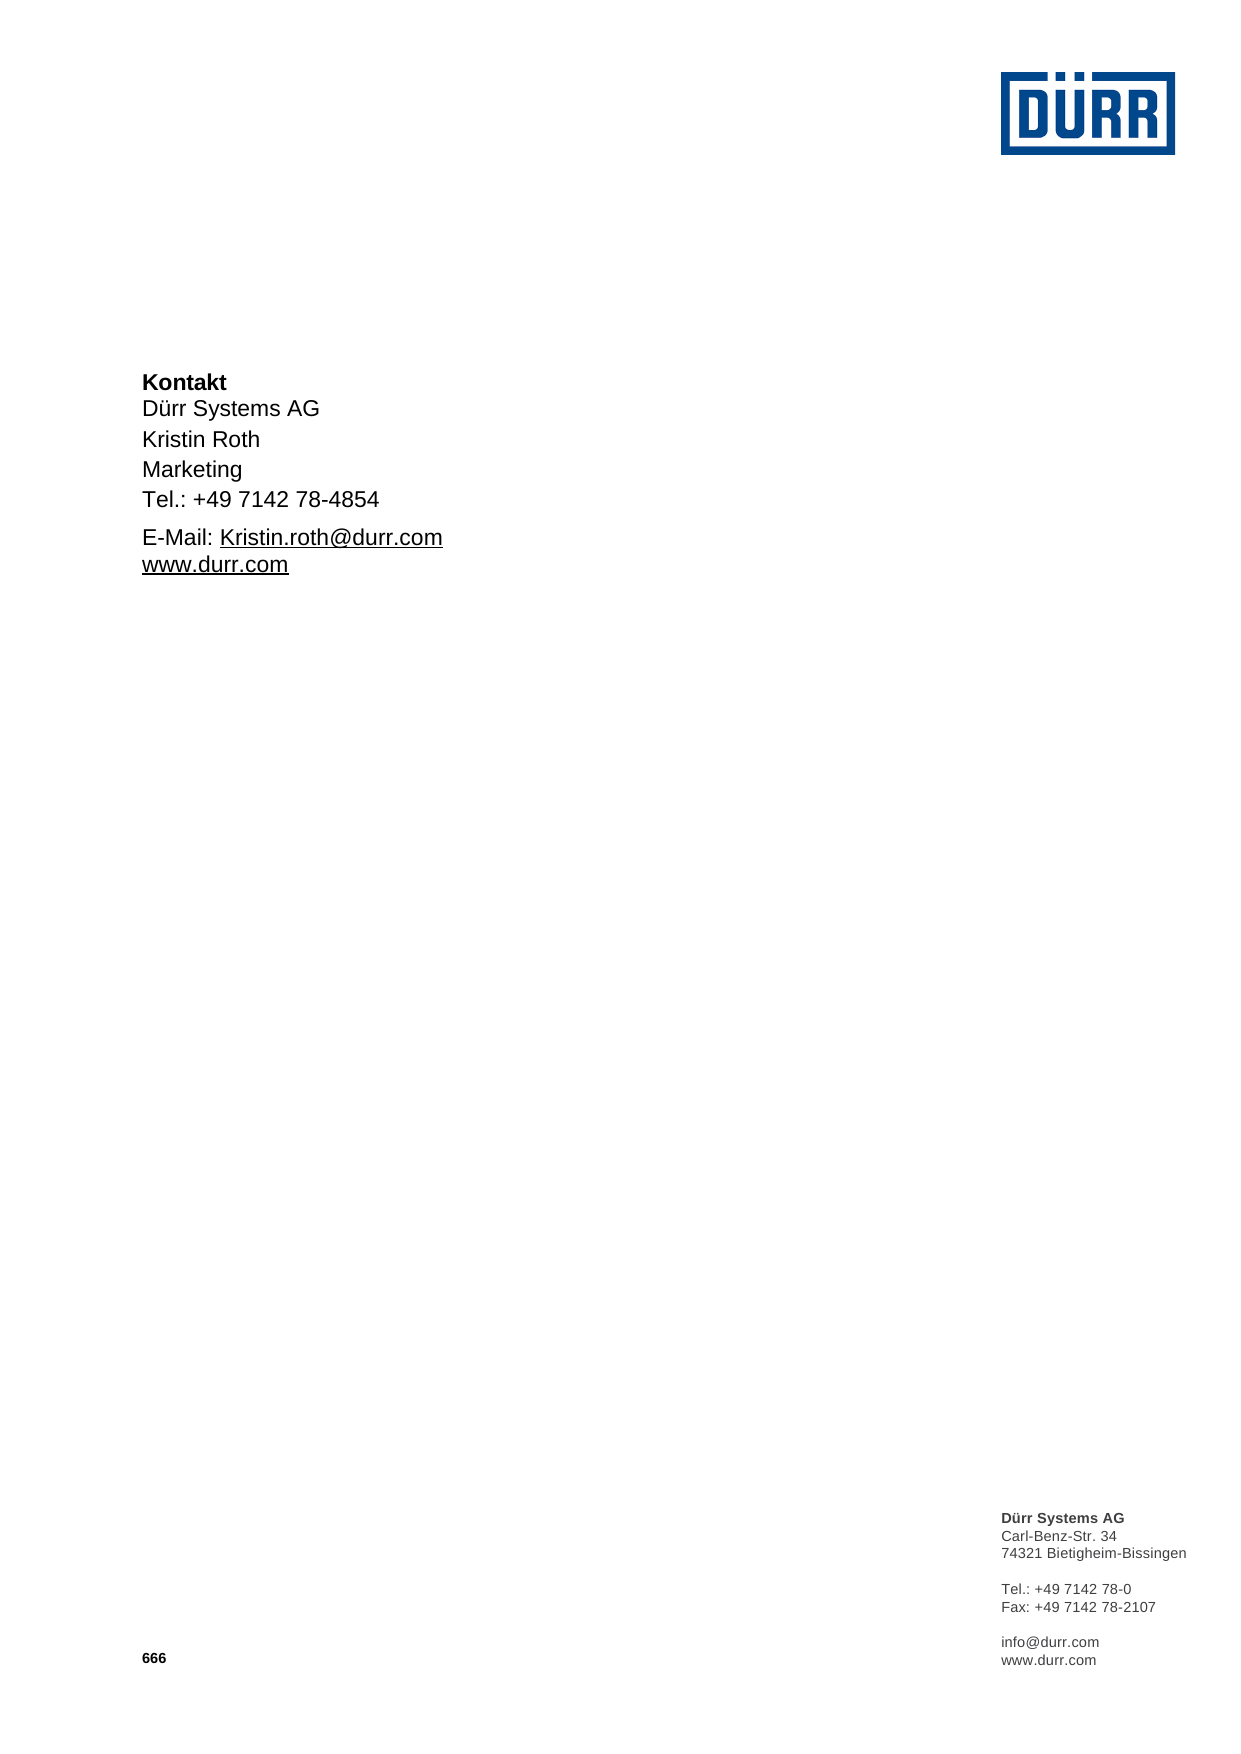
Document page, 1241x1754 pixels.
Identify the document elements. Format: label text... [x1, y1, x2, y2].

text Marketing [142, 456, 921, 482]
text E-Mail: Kristin.roth@durr.com [142, 516, 951, 551]
text Kristin Roth [142, 426, 921, 452]
text Kontakt [142, 366, 951, 395]
picture [1001, 72, 1175, 155]
text Dürr Systems AG [142, 395, 921, 422]
text www.durr.com [142, 551, 951, 577]
text Tel.: +49 7142 78-4854 [142, 486, 921, 512]
